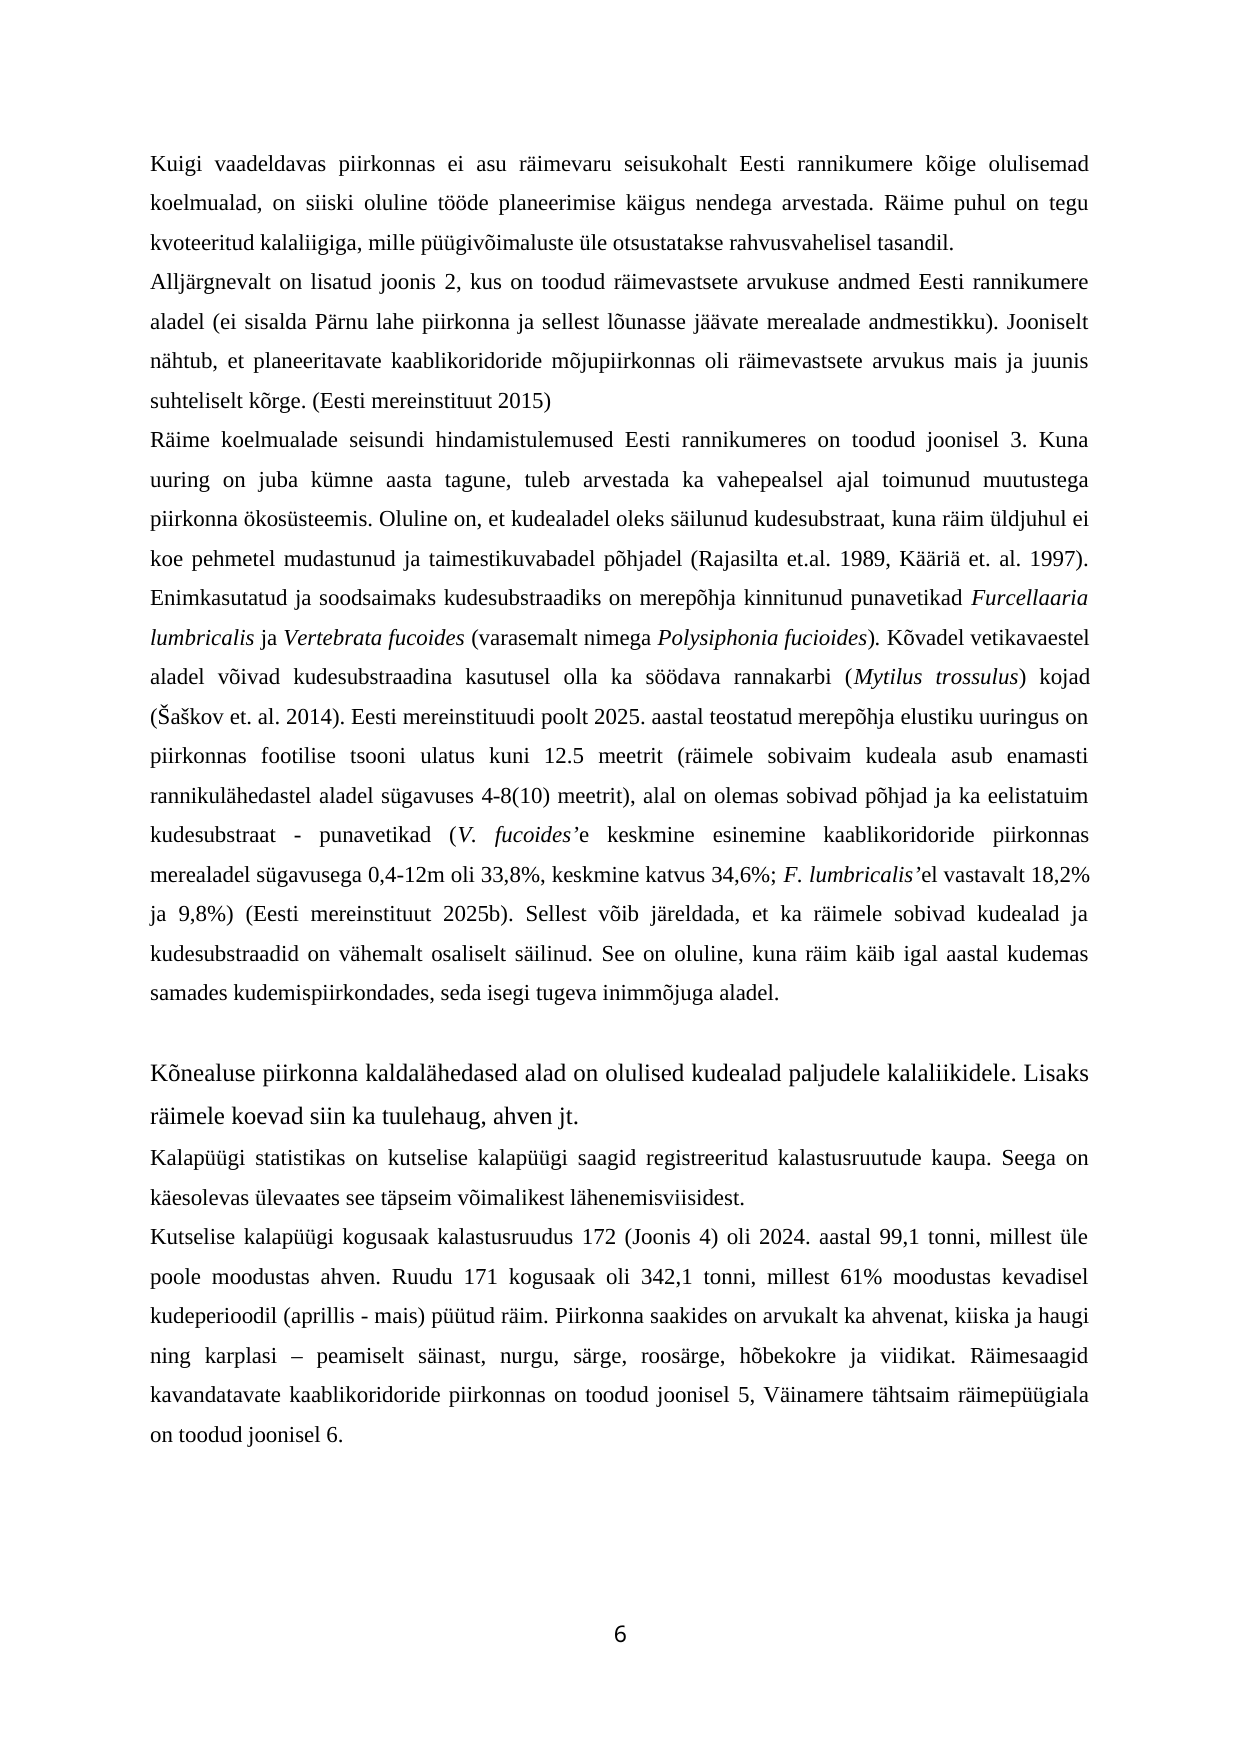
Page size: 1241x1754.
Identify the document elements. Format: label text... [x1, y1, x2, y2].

text Alljärgnevalt on lisatud joonis 2, kus on toodud räimevastsete arvukuse andmed Eesti rannikumere aladel (ei sisalda Pärnu lahe piirkonna ja sellest lõunasse jäävate merealade andmestikku). Jooniselt nähtub, et planeeritavate kaablikoridoride mõjupiirkonnas oli räimevastsete arvukus mais ja juunis suhteliselt kõrge. (Eesti mereinstituut 2015) [150, 268, 1090, 413]
text Kõnealuse piirkonna kaldalähedased alad on olulised kudealad paljudele kalaliikidele. Lisaks räimele koevad siin ka tuulehaug, ahven jt. [150, 1058, 1090, 1130]
text Räime koelmualade seisundi hindamistulemused Eesti rannikumeres on toodud joonisel 3. Kuna uuring on juba kümne aasta tagune, tuleb arvestada ka vahepealsel ajal toimunud muutustega piirkonna ökosüsteemis. Oluline on, et kudealadel oleks säilunud kudesubstraat, kuna räim üldjuhul ei koe pehmetel mudastunud ja taimestikuvabadel põhjadel (Rajasilta et.al. 1989, Kääriä et. al. 1997). Enimkasutatud ja soodsaimaks kudesubstraadiks on merepõhja kinnitunud punavetikad Furcellaaria lumbricalis ja Vertebrata fucoides (varasemalt nimega Polysiphonia fucioides). Kõvadel vetikavaestel aladel võivad kudesubstraadina kasutusel olla ka söödava rannakarbi (Mytilus trossulus) kojad (Šaškov et. al. 2014). Eesti mereinstituudi poolt 2025. aastal teostatud merepõhja elustiku uuringus on piirkonnas footilise tsooni ulatus kuni 12.5 meetrit (räimele sobivaim kudeala asub enamasti rannikulähedastel aladel sügavuses 4-8(10) meetrit), alal on olemas sobivad põhjad ja ka eelistatuim kudesubstraat - punavetikad (V. fucoides’e keskmine esinemine kaablikoridoride piirkonnas merealadel sügavusega 0,4-12m oli 33,8%, keskmine katvus 34,6%; F. lumbricalis’el vastavalt 18,2% ja 9,8%) (Eesti mereinstituut 2025b). Sellest võib järeldada, et ka räimele sobivad kudealad ja kudesubstraadid on vähemalt osaliselt säilinud. See on oluline, kuna räim käib igal aastal kudemas samades kudemispiirkondades, seda isegi tugeva inimmõjuga aladel. [150, 426, 1090, 1005]
text Kuigi vaadeldavas piirkonnas ei asu räimevaru seisukohalt Eesti rannikumere kõige olulisemad koelmualad, on siiski oluline tööde planeerimise käigus nendega arvestada. Räime puhul on tegu kvoteeritud kalaliigiga, mille püügivõimaluste üle otsustatakse rahvusvahelisel tasandil. [150, 150, 1090, 255]
text Kalapüügi statistikas on kutselise kalapüügi saagid registreeritud kalastusruutude kaupa. Seega on käesolevas ülevaates see täpseim võimalikest lähenemisviisidest. [150, 1144, 1090, 1210]
text Kutselise kalapüügi kogusaak kalastusruudus 172 (Joonis 4) oli 2024. aastal 99,1 tonni, millest üle poole moodustas ahven. Ruudu 171 kogusaak oli 342,1 tonni, millest 61% moodustas kevadisel kudeperioodil (aprillis - mais) püütud räim. Piirkonna saakides on arvukalt ka ahvenat, kiiska ja haugi ning karplasi – peamiselt säinast, nurgu, särge, roosärge, hõbekokre ja viidikat. Räimesaagid kavandatavate kaablikoridoride piirkonnas on toodud joonisel 5, Väinamere tähtsaim räimepüügiala on toodud joonisel 6. [150, 1223, 1090, 1447]
